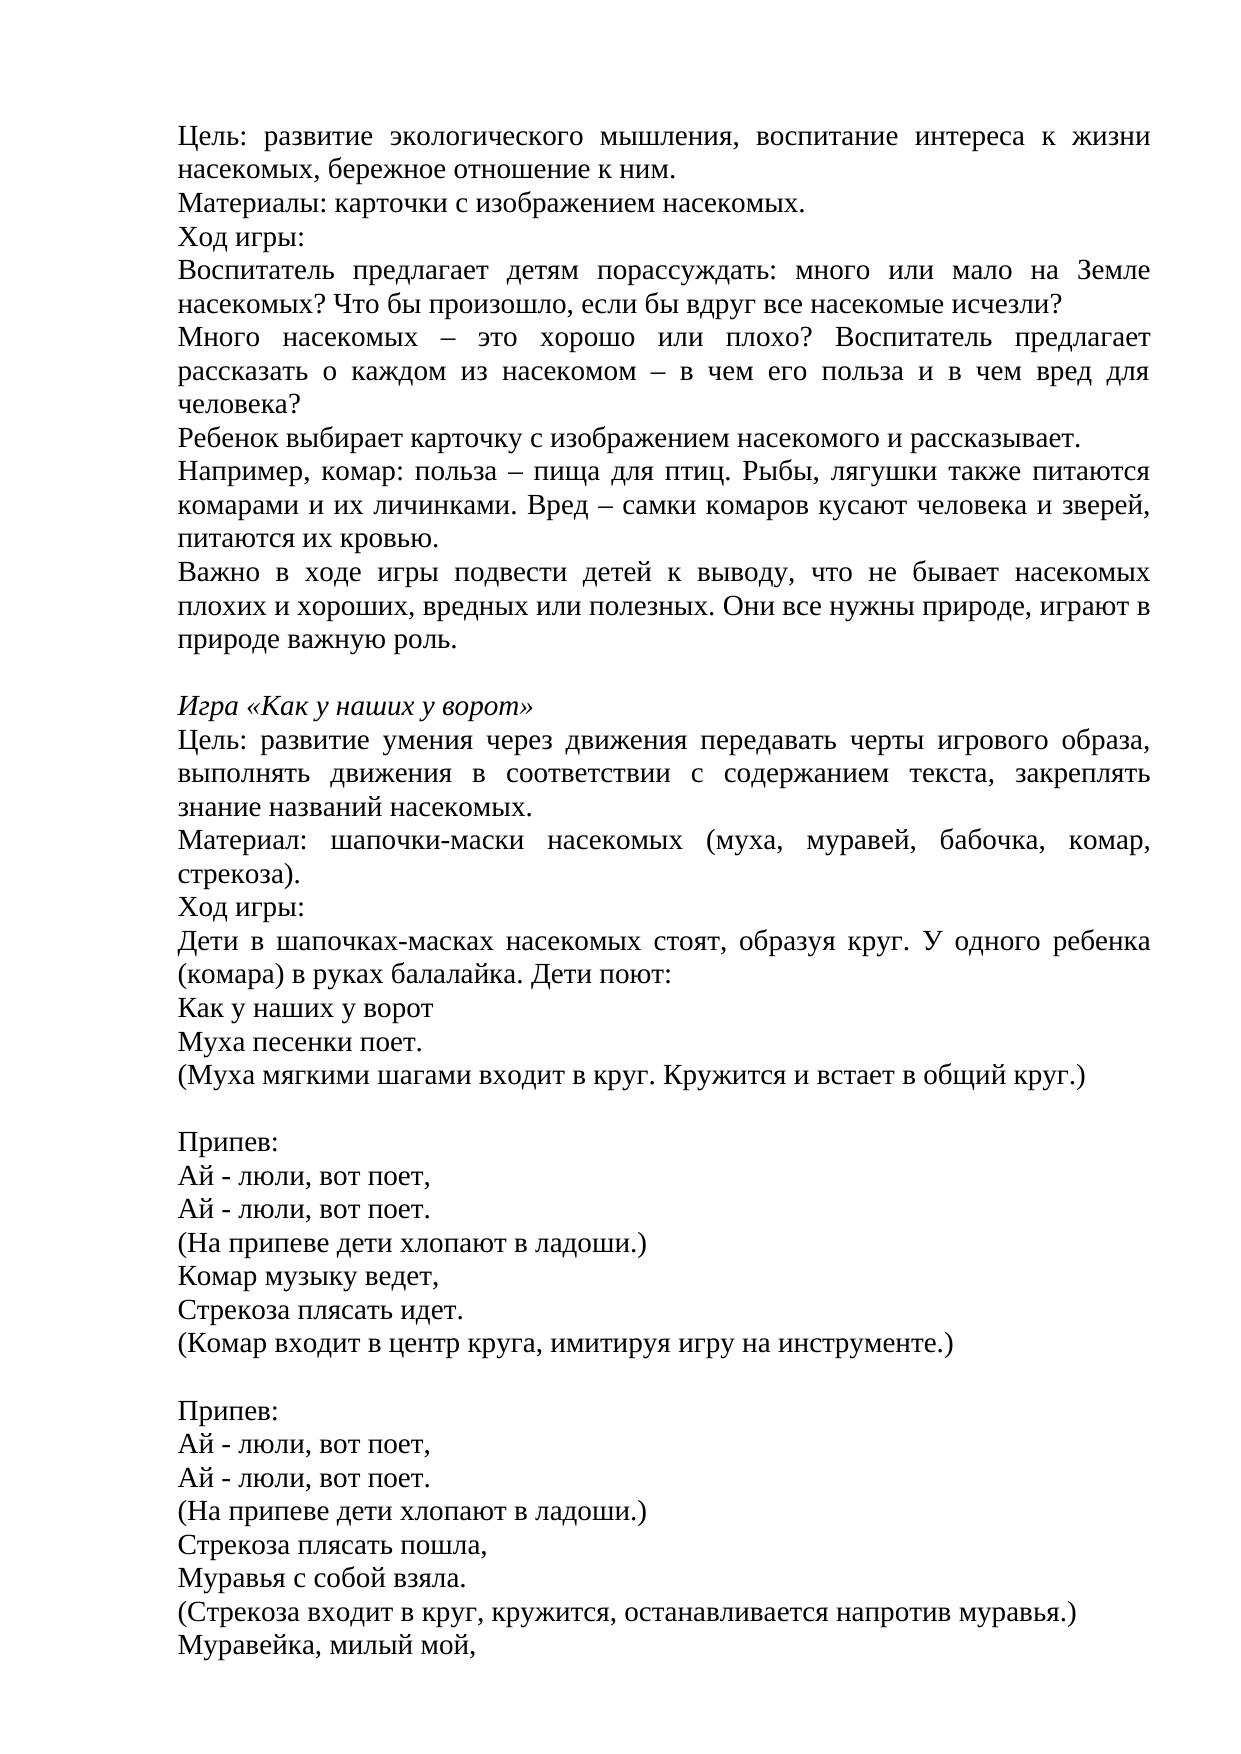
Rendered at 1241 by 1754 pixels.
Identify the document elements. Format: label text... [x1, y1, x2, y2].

text Муравейка, милый мой, [177, 1627, 1152, 1661]
text Стрекоза плясать идет. [177, 1292, 1152, 1326]
text Стрекоза плясать пошла, [177, 1527, 1152, 1560]
text (Стрекоза входит в круг, кружится, останавливается напротив муравья.) [177, 1594, 1152, 1627]
text Муравья с собой взяла. [177, 1560, 1152, 1594]
text Ай - люли, вот поет. [177, 1460, 1152, 1493]
text Ай - люли, вот поет. [177, 1191, 1152, 1225]
text Цель: развитие умения через движения передавать черты игрового образа, выполнять движения в соответствии с содержанием текста, закреплять знание названий насекомых. [177, 722, 1152, 822]
text Например, комар: польза – пища для птиц. Рыбы, лягушки также питаются комарами и их личинками. Вред – самки комаров кусают человека и зверей, питаются их кровью. [177, 453, 1152, 554]
text Ребенок выбирает карточку с изображением насекомого и рассказывает. [177, 420, 1152, 453]
text Комар музыку ведет, [177, 1258, 1152, 1292]
text (Муха мягкими шагами входит в круг. Кружится и встает в общий круг.) [177, 1057, 1152, 1091]
text Воспитатель предлагает детям порассуждать: много или мало на Земле насекомых? Что бы произошло, если бы вдруг все насекомые исчезли? [177, 252, 1152, 319]
text Припев: [177, 1124, 1152, 1158]
text Важно в ходе игры подвести детей к выводу, что не бывает насекомых плохих и хороших, вредных или полезных. Они все нужны природе, играют в природе важную роль. [177, 554, 1152, 655]
text (Комар входит в центр круга, имитируя игру на инструменте.) [177, 1326, 1152, 1359]
text Ход игры: [177, 889, 1152, 923]
text Как у наших у ворот [177, 990, 1152, 1024]
text Материалы: карточки с изображением насекомых. [177, 185, 1152, 219]
text Цель: развитие экологического мышления, воспитание интереса к жизни насекомых, бережное отношение к ним. [177, 118, 1152, 185]
text Припев: [177, 1393, 1152, 1426]
text (На припеве дети хлопают в ладоши.) [177, 1225, 1152, 1258]
text Много насекомых – это хорошо или плохо? Воспитатель предлагает рассказать о каждом из насекомом – в чем его польза и в чем вред для человека? [177, 319, 1152, 420]
text (На припеве дети хлопают в ладоши.) [177, 1493, 1152, 1527]
text Ай - люли, вот поет, [177, 1426, 1152, 1460]
text Ход игры: [177, 219, 1152, 252]
text Ай - люли, вот поет, [177, 1158, 1152, 1191]
text Материал: шапочки-маски насекомых (муха, муравей, бабочка, комар, стрекоза). [177, 822, 1152, 889]
text Муха песенки поет. [177, 1024, 1152, 1057]
text Дети в шапочках-масках насекомых стоят, образуя круг. У одного ребенка (комара) в руках балалайка. Дети поют: [177, 923, 1152, 990]
text Игра «Как у наших у ворот» [177, 688, 1152, 722]
